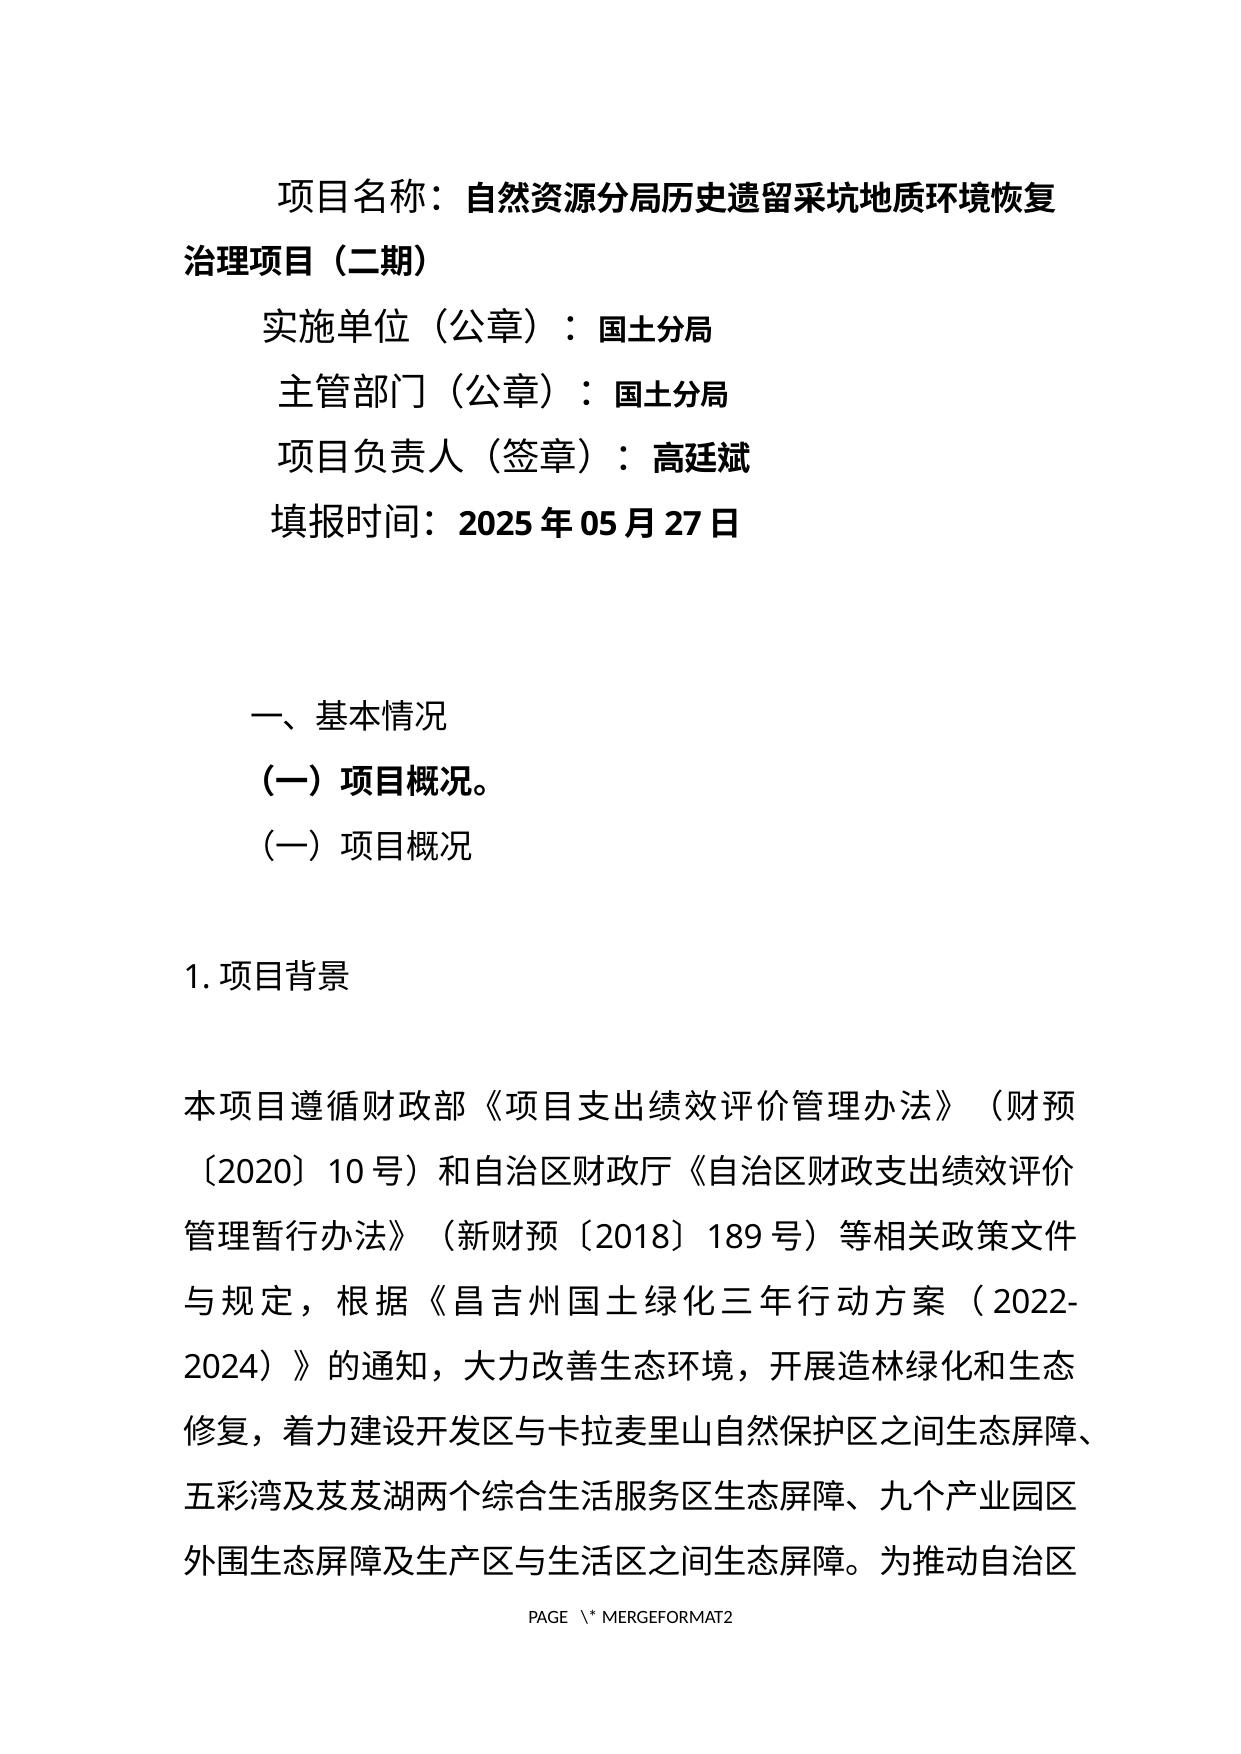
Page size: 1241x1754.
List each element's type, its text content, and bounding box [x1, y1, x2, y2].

text 项目负责人（签章）：高廷斌 [183, 422, 1078, 487]
text 实施单位（公章）：国土分局 [183, 292, 1078, 357]
text 一、基本情况 [183, 682, 1078, 747]
text 填报时间：2025年05月27日 [211, 487, 1078, 552]
text 主管部门（公章）：国土分局 [183, 357, 1078, 422]
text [183, 812, 1078, 1592]
text 项目名称：自然资源分局历史遗留采坑地质环境恢复治理项目（二期） [183, 162, 1078, 292]
text （一）项目概况。 [183, 747, 1078, 812]
